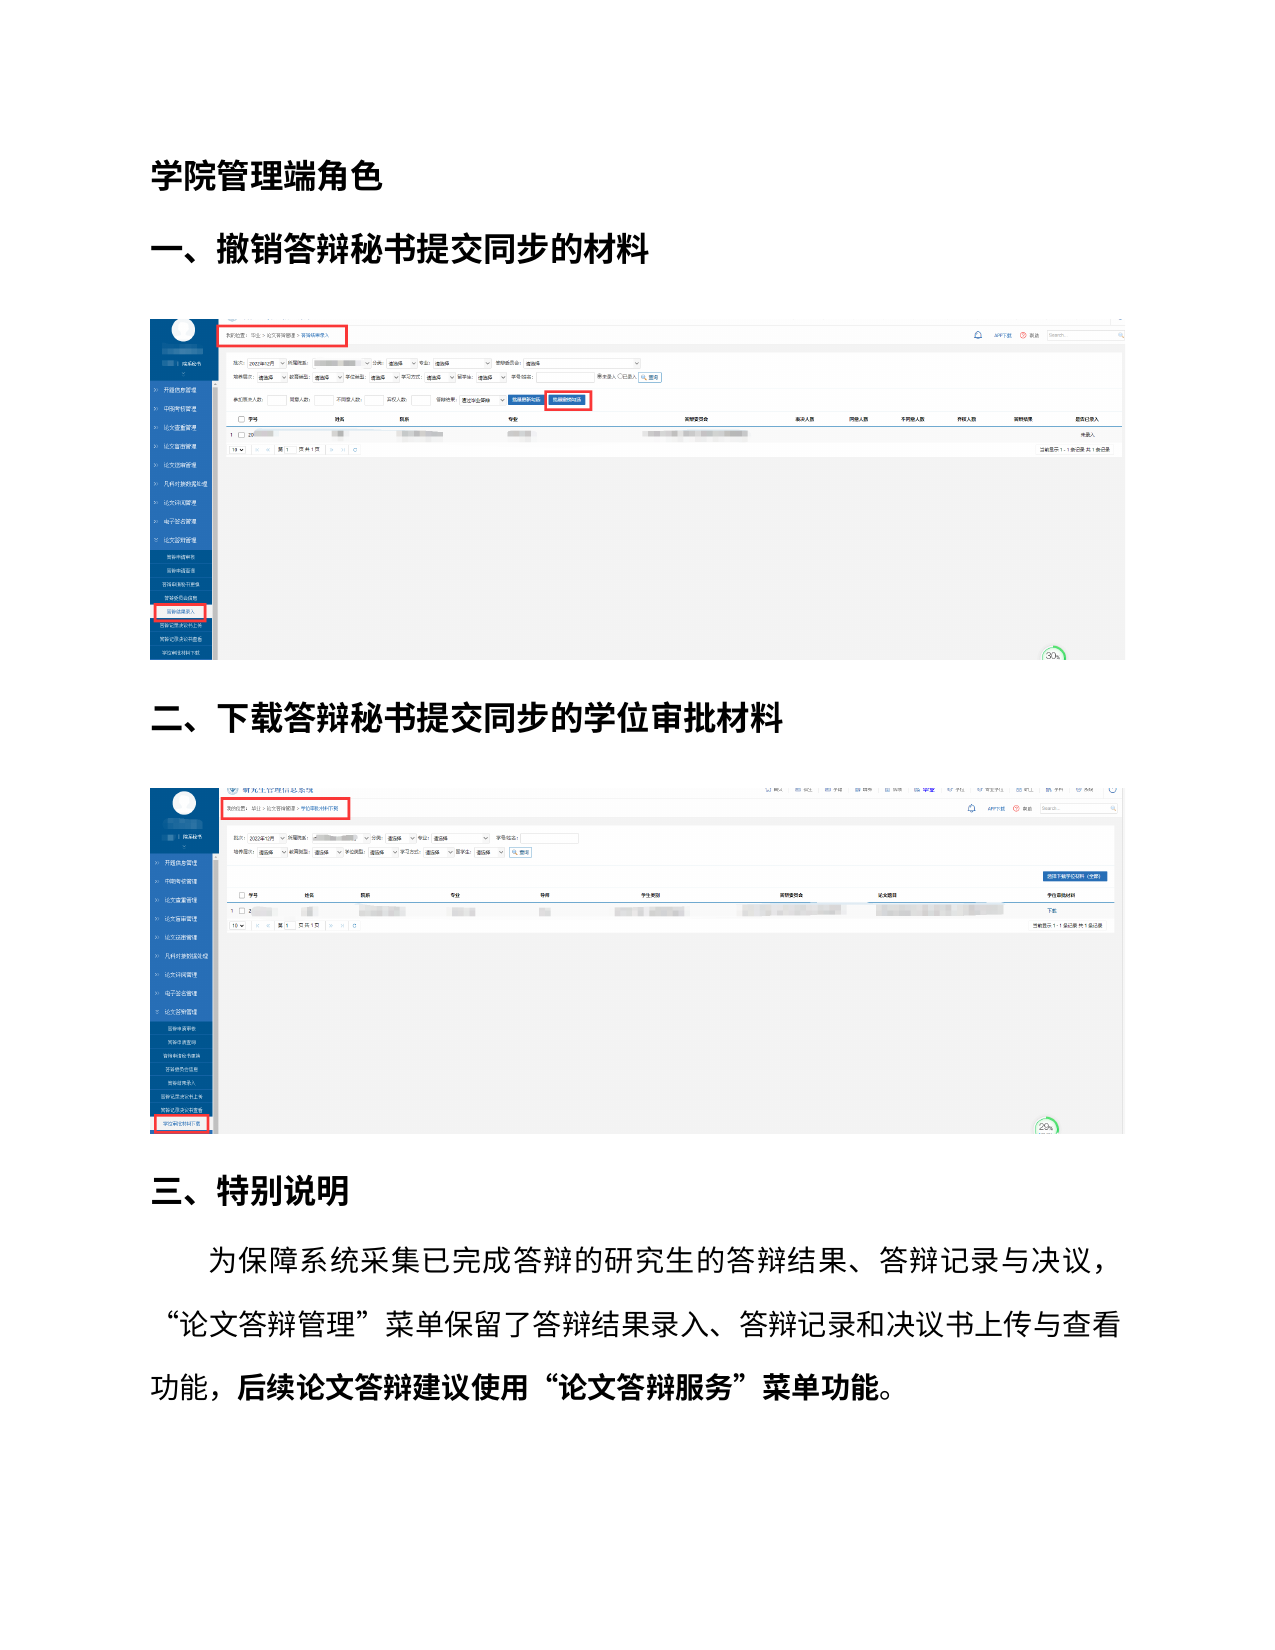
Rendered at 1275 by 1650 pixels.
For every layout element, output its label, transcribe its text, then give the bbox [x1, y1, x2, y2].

text 为保障系统采集已完成答辩的研究生的答辩结果、答辩记录与决议，“论文答辩管理”菜单保留了答辩结果录入、答辩记录和决议书上传与查看功能，后续论文答辩建议使用“论文答辩服务”菜单功能。 [150, 1238, 1125, 1407]
text 二、下载答辩秘书提交同步的学位审批材料 [150, 692, 1125, 740]
text 三、特别说明 [150, 1165, 1125, 1213]
picture [150, 788, 1125, 1134]
text 一、撤销答辩秘书提交同步的材料 [150, 222, 1125, 271]
text 学院管理端角色 [150, 150, 1125, 198]
picture [150, 319, 1125, 660]
